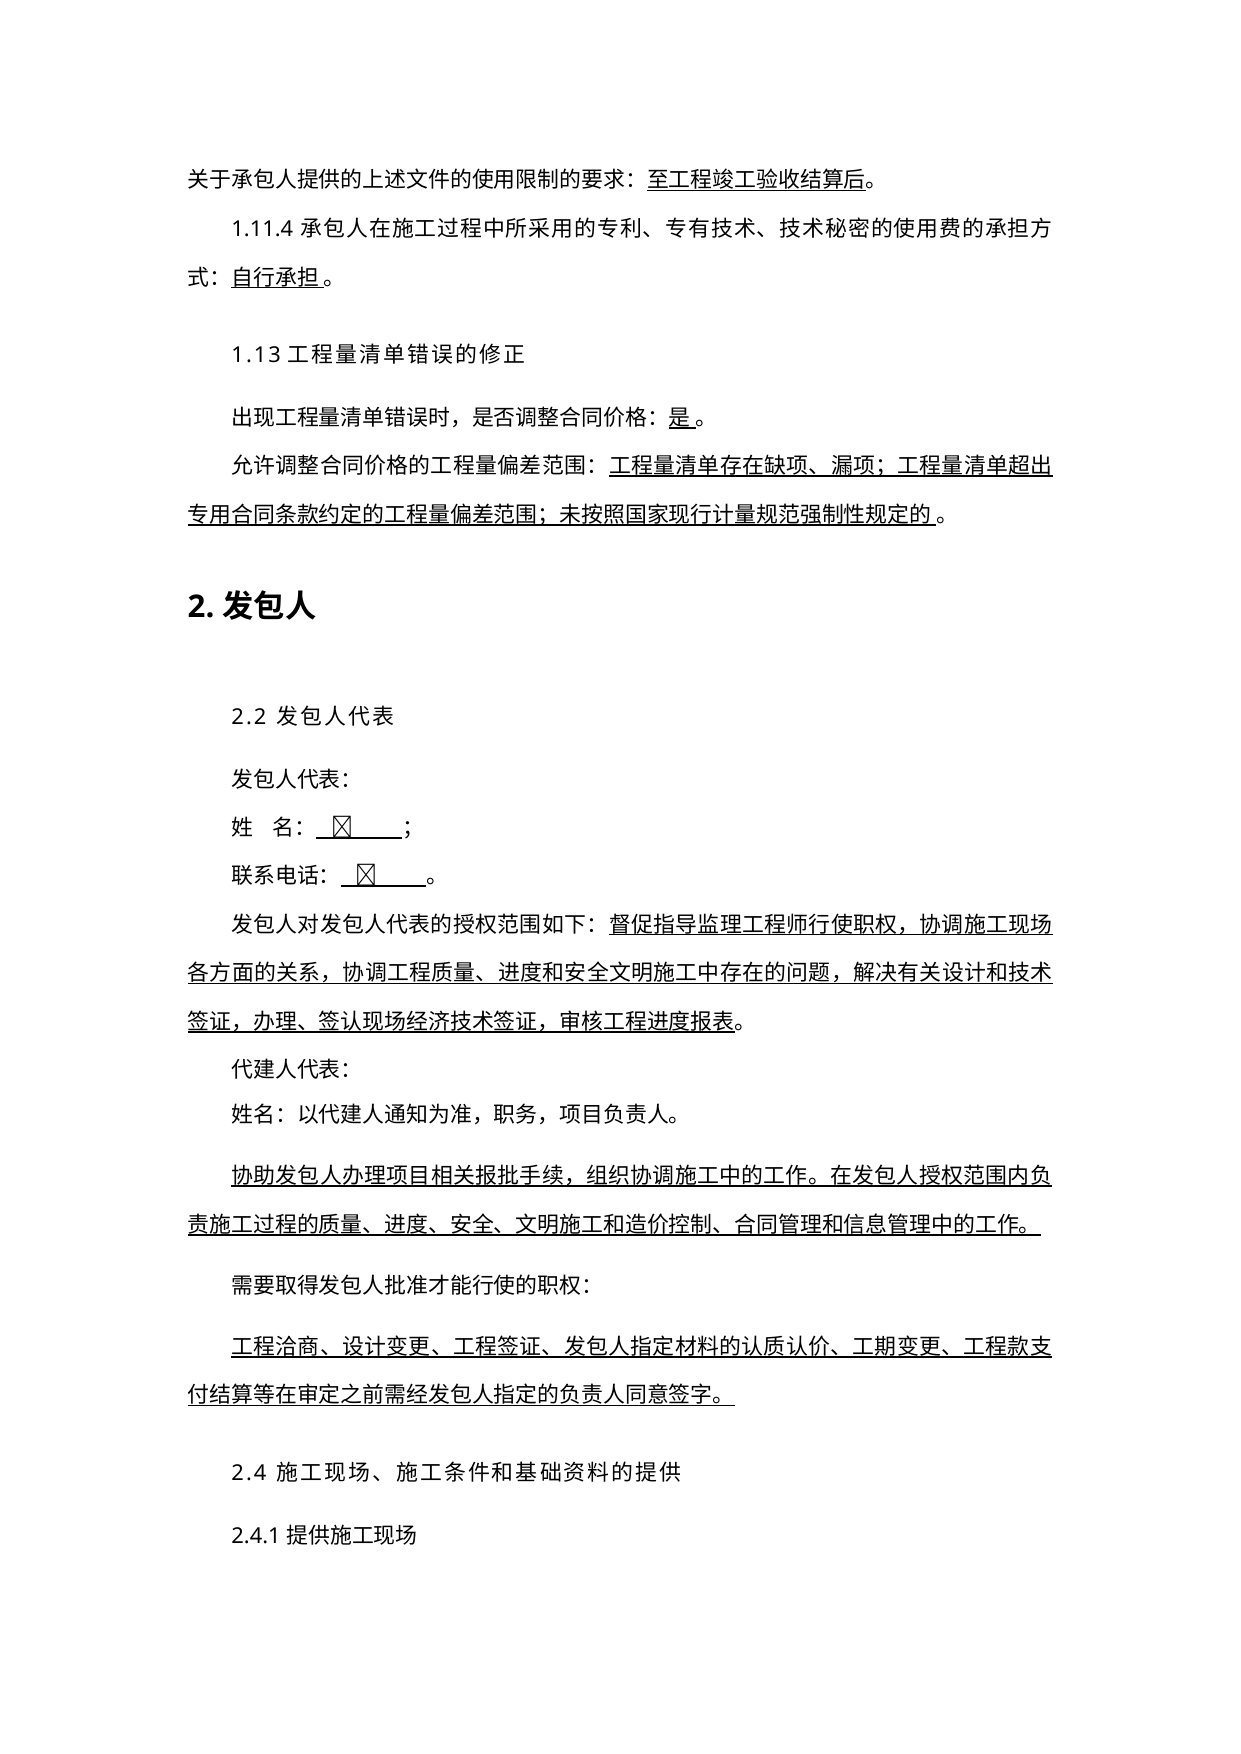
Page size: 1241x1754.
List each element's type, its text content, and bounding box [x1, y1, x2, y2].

text 代建人代表： [187, 1052, 1053, 1084]
text 发包人对发包人代表的授权范围如下：督促指导监理工程师行使职权，协调施工现场各方面的关系，协调工程质量、进度和安全文明施工中存在的问题，解决有关设计和技术签证，办理、签认现场经济技术签证，审核工程进度报表。 [187, 906, 1053, 983]
subtitle 2.4 施工现场、施工条件和基础资料的提供 [187, 1454, 1053, 1487]
subtitle 2. 发包人 [187, 572, 1053, 637]
text 关于承包人提供的上述文件的使用限制的要求：至工程竣工验收结算后。 [187, 162, 1053, 194]
text 联系电话：  。 [187, 858, 1053, 890]
text 姓名：以代建人通知为准，职务，项目负责人。 [187, 1097, 1053, 1129]
text 发包人对发包人代表的授权范围如下：督促指导监理工程师行使职权，协调施工现场各方面的关系，协调工程质量、进度和安全文明施工中存在的问题，解决有关设计和技术签证，办理、签认现场经济技术签证，审核工程进度报表。 [187, 984, 1053, 1036]
text 允许调整合同价格的工程量偏差范围：工程量清单存在缺项、漏项；工程量清单超出专用合同条款约定的工程量偏差范围；未按照国家现行计量规范强制性规定的 。 [187, 448, 1053, 529]
subtitle 2.2 发包人代表 [187, 698, 1053, 731]
text 1.11.4 承包人在施工过程中所采用的专利、专有技术、技术秘密的使用费的承担方式：自行承担 。 [187, 210, 1053, 292]
text 出现工程量清单错误时，是否调整合同价格：是 。 [187, 399, 1053, 432]
text 发包人代表： [187, 761, 1053, 794]
text 2.4.1 提供施工现场 [187, 1517, 1053, 1550]
text 协助发包人办理项目相关报批手续，组织协调施工中的工作。在发包人授权范围内负责施工过程的质量、进度、安全、文明施工和造价控制、合同管理和信息管理中的工作。 [187, 1158, 1053, 1239]
text 姓 名：  ； [187, 809, 1053, 842]
text 工程洽商、设计变更、工程签证、发包人指定材料的认质认价、工期变更、工程款支付结算等在审定之前需经发包人指定的负责人同意签字。 [187, 1328, 1053, 1409]
text 需要取得发包人批准才能行使的职权： [187, 1267, 1053, 1300]
subtitle 1.13工程量清单错误的修正 [187, 337, 1053, 369]
